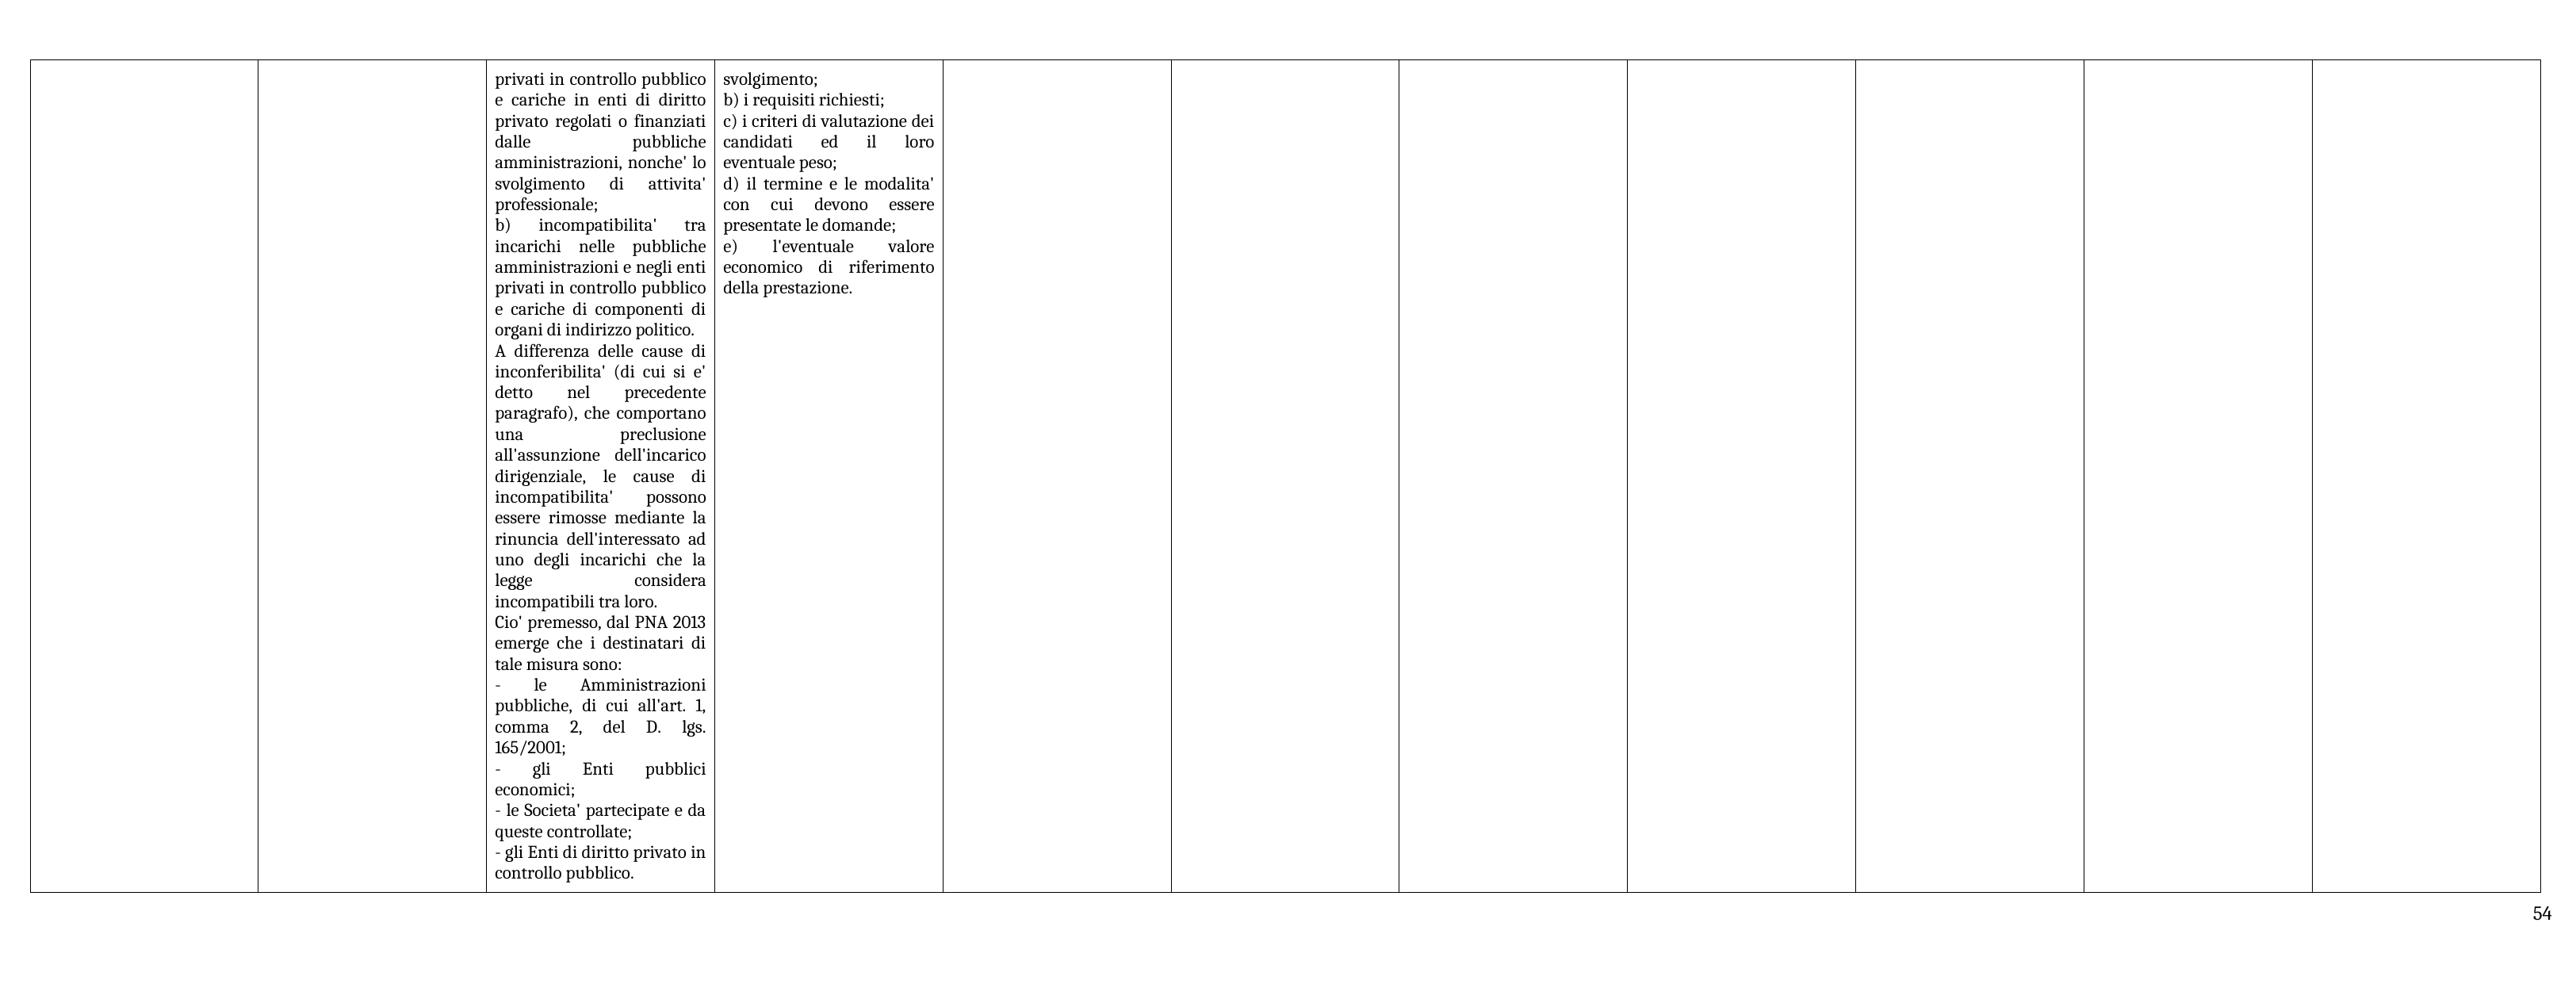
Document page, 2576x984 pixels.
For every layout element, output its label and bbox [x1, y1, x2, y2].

table_cell [944, 60, 1171, 892]
table_cell [487, 60, 714, 892]
table_cell [1856, 60, 2084, 892]
table_cell [715, 60, 943, 892]
table_cell [1628, 60, 1855, 892]
table_cell [2084, 60, 2312, 892]
table_cell [1172, 60, 1399, 892]
table_cell [31, 60, 258, 892]
table_cell [1399, 60, 1627, 892]
table_cell [258, 60, 486, 892]
table_cell [2313, 60, 2540, 892]
